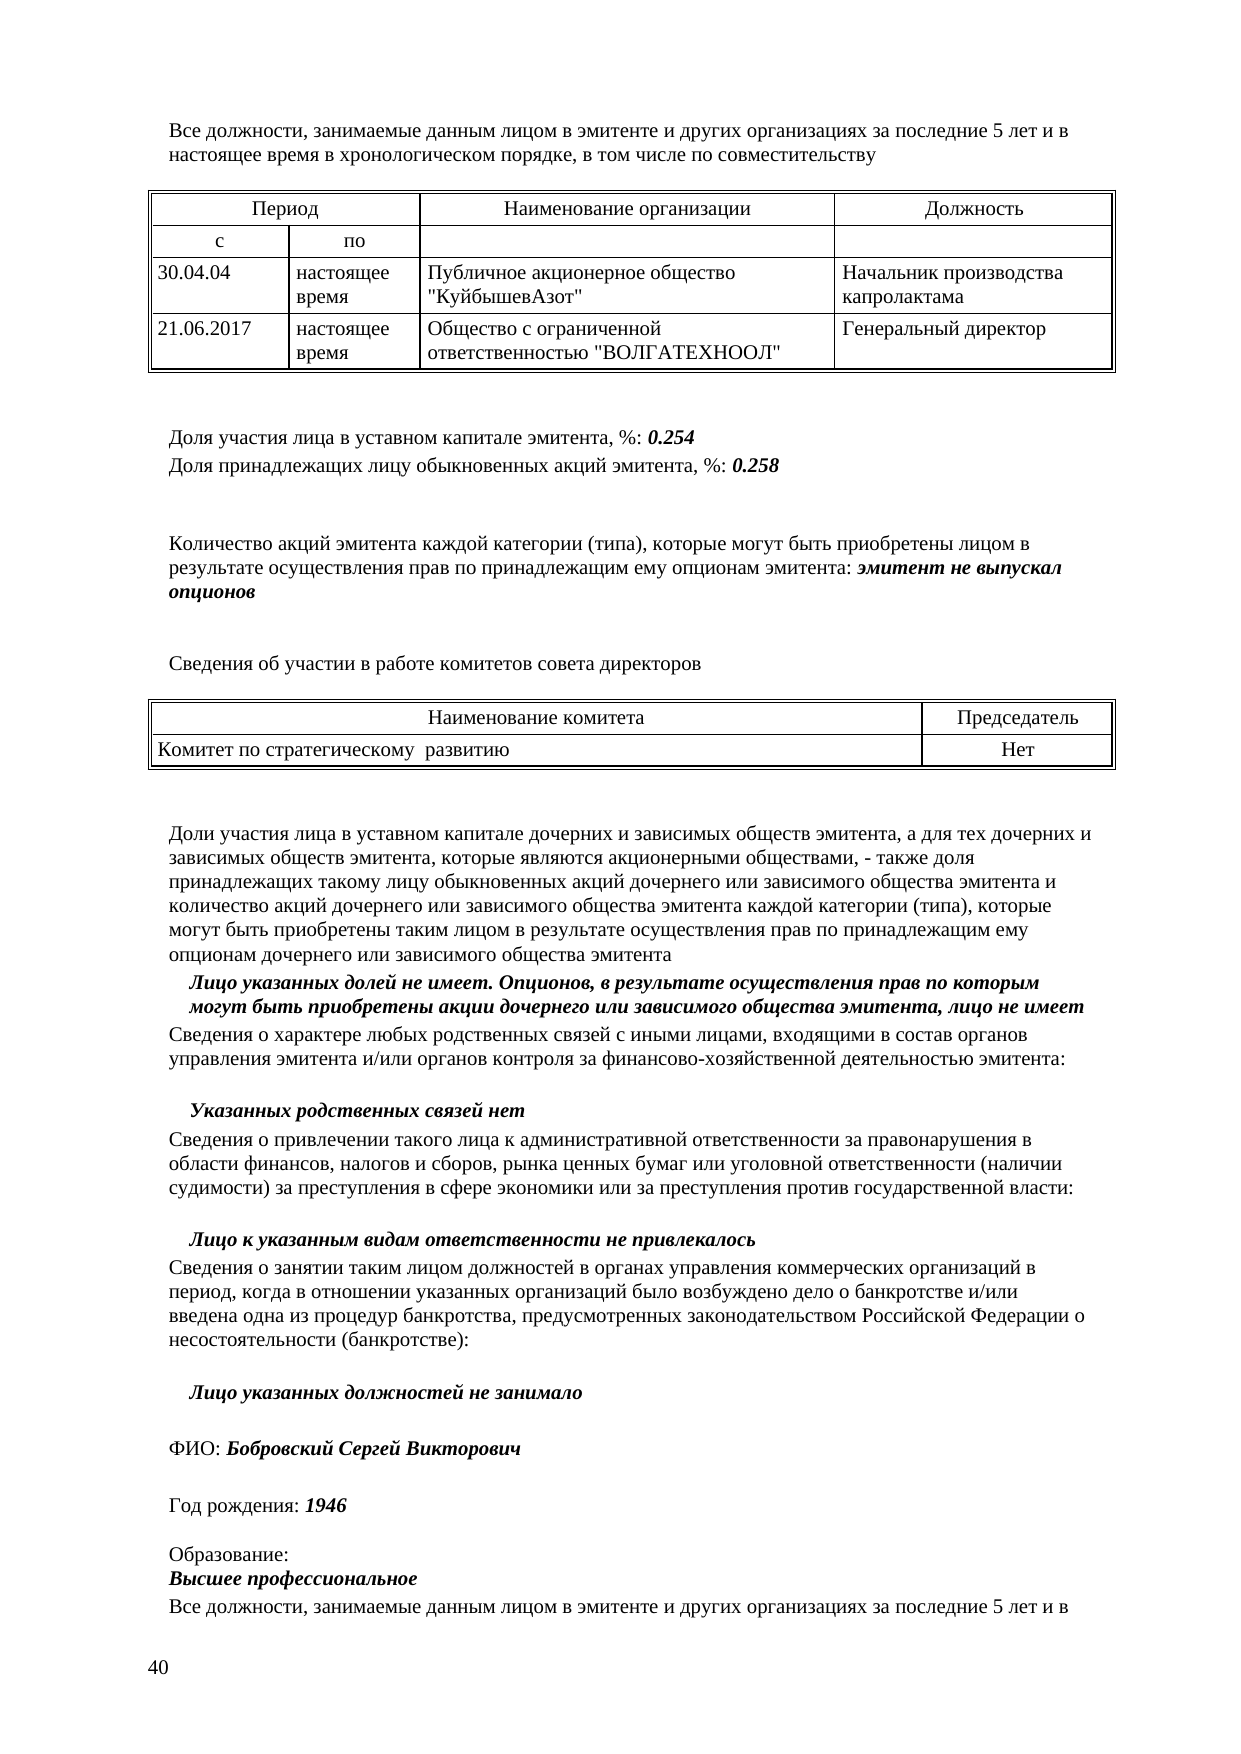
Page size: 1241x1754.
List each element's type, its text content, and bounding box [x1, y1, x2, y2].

text Лицо к указанным видам ответственности не привлекалось [189, 1227, 1092, 1251]
subtitle Доли участия лица в уставном капитале дочерних и зависимых обществ эмитента, а для тех дочерних и зависимых обществ эмитента, которые являются акционерными обществами, - также доля принадлежащих такому лицу обыкновенных акций дочернего или зависимого общества эмитента и количество акций дочернего или зависимого общества эмитента каждой категории (типа), которые могут быть приобретены таким лицом в результате осуществления прав по принадлежащим ему опционам дочернего или зависимого общества эмитента [168, 821, 1092, 966]
text Лицо указанных долей не имеет. Опционов, в результате осуществления прав по которым могут быть приобретены акции дочернего или зависимого общества эмитента, лицо не имеет [189, 970, 1092, 1018]
table_cell по [290, 226, 419, 256]
table_header Наименование комитета [152, 703, 921, 733]
table_cell Публичное акционерное общество "КуйбышевАзот" [421, 258, 834, 312]
table_cell Начальник производства капролактама [835, 258, 1111, 312]
table_cell 30.04.04 [152, 258, 288, 312]
table_cell настоящее время [290, 258, 419, 312]
table_header Председатель [923, 703, 1111, 733]
text Доля участия лица в уставном капитале эмитента, %: 0.254 [168, 424, 1092, 449]
table_cell [835, 226, 1111, 256]
text ФИО: Бобровский Сергей Викторович [168, 1436, 1092, 1460]
table_cell Генеральный директор [835, 314, 1111, 368]
table_cell 21.06.2017 [152, 314, 288, 368]
text Сведения о характере любых родственных связей с иными лицами, входящими в состав органов управления эмитента и/или органов контроля за финансово-хозяйственной деятельностью эмитента: [168, 1022, 1092, 1094]
text Количество акций эмитента каждой категории (типа), которые могут быть приобретены лицом в результате осуществления прав по принадлежащим ему опционам эмитента: эмитент не выпускал опционов [168, 531, 1092, 603]
table_cell Нет [923, 735, 1111, 765]
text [168, 1594, 1092, 1618]
table_cell настоящее время [290, 314, 419, 368]
subtitle Cведения об участии в работе комитетов совета директоров [168, 651, 1092, 675]
text Год рождения: 1946 [168, 1493, 1092, 1517]
table_header Должность [835, 194, 1111, 224]
table_header Период [152, 194, 419, 224]
text Сведения о привлечении такого лица к административной ответственности за правонарушения в области финансов, налогов и сборов, рынка ценных бумаг или уголовной ответственности (наличии судимости) за преступления в сфере экономики или за преступления против государственной власти: [168, 1127, 1092, 1223]
table_cell Общество с ограниченной ответственностью "ВОЛГАТЕХНООЛ" [421, 314, 834, 368]
table_cell Комитет по стратегическому развитию [152, 735, 921, 765]
text Доля принадлежащих лицу обыкновенных акций эмитента, %: 0.258 [168, 453, 1092, 477]
text Указанных родственных связей нет [189, 1098, 1092, 1122]
text Образование: Высшее профессиональное [168, 1542, 1092, 1590]
table_cell [421, 226, 834, 256]
text Сведения о занятии таким лицом должностей в органах управления коммерческих организаций в период, когда в отношении указанных организаций было возбуждено дело о банкротстве и/или введена одна из процедур банкротства, предусмотренных законодательством Российской Федерации о несостоятельности (банкротстве): [168, 1255, 1092, 1376]
text Лицо указанных должностей не занимало [189, 1380, 1092, 1404]
table_cell с [152, 226, 288, 256]
table_header Наименование организации [421, 194, 834, 224]
